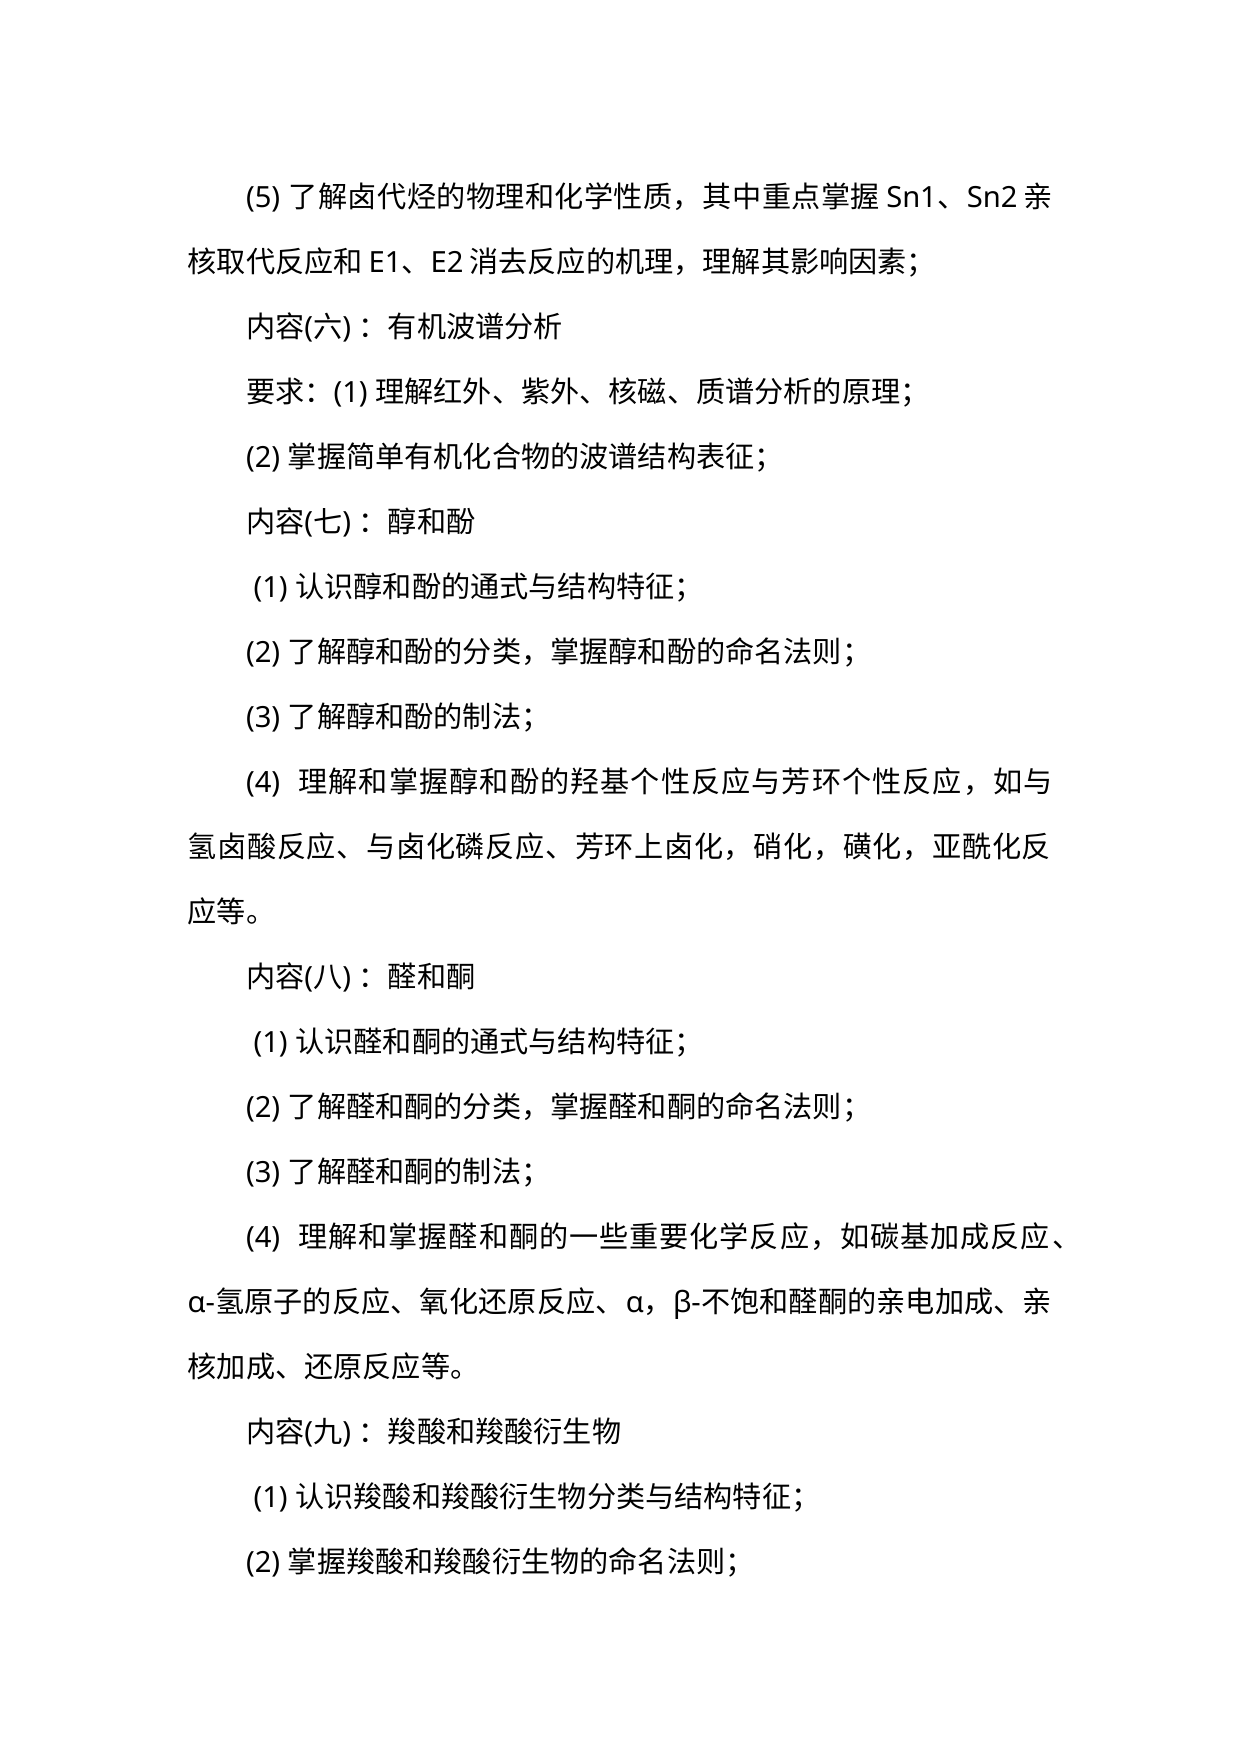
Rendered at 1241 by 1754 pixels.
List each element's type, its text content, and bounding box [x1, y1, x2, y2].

text 内容(八) ：醛和酮 [187, 942, 1053, 1007]
text (2) 掌握简单有机化合物的波谱结构表征； [187, 422, 1053, 487]
text (1) 认识醛和酮的通式与结构特征； [187, 1007, 1053, 1072]
text (4) 理解和掌握醇和酚的羟基个性反应与芳环个性反应，如与氢卤酸反应、与卤化磷反应、芳环上卤化，硝化，磺化，亚酰化反应等。 [187, 747, 1053, 942]
text 要求：(1) 理解红外、紫外、核磁、质谱分析的原理； [187, 357, 1053, 422]
text 内容(九) ：羧酸和羧酸衍生物 [187, 1397, 1053, 1462]
text (4) 理解和掌握醛和酮的一些重要化学反应，如碳基加成反应、α-氢原子的反应、氧化还原反应、α，β-不饱和醛酮的亲电加成、亲核加成、还原反应等。 [187, 1202, 1053, 1397]
text (1) 认识醇和酚的通式与结构特征； [187, 552, 1053, 617]
text 内容(七) ：醇和酚 [187, 487, 1053, 552]
text (3) 了解醛和酮的制法； [187, 1137, 1053, 1202]
text (2) 了解醛和酮的分类，掌握醛和酮的命名法则； [187, 1072, 1053, 1137]
text 内容(六) ：有机波谱分析 [187, 292, 1053, 357]
text (3) 了解醇和酚的制法； [187, 682, 1053, 747]
text (1) 认识羧酸和羧酸衍生物分类与结构特征； [187, 1462, 1053, 1527]
text (2) 了解醇和酚的分类，掌握醇和酚的命名法则； [187, 617, 1053, 682]
text (2) 掌握羧酸和羧酸衍生物的命名法则； [187, 1527, 1053, 1592]
text (5) 了解卤代烃的物理和化学性质，其中重点掌握Sn1、Sn2亲核取代反应和E1、E2消去反应的机理，理解其影响因素； [187, 162, 1053, 292]
